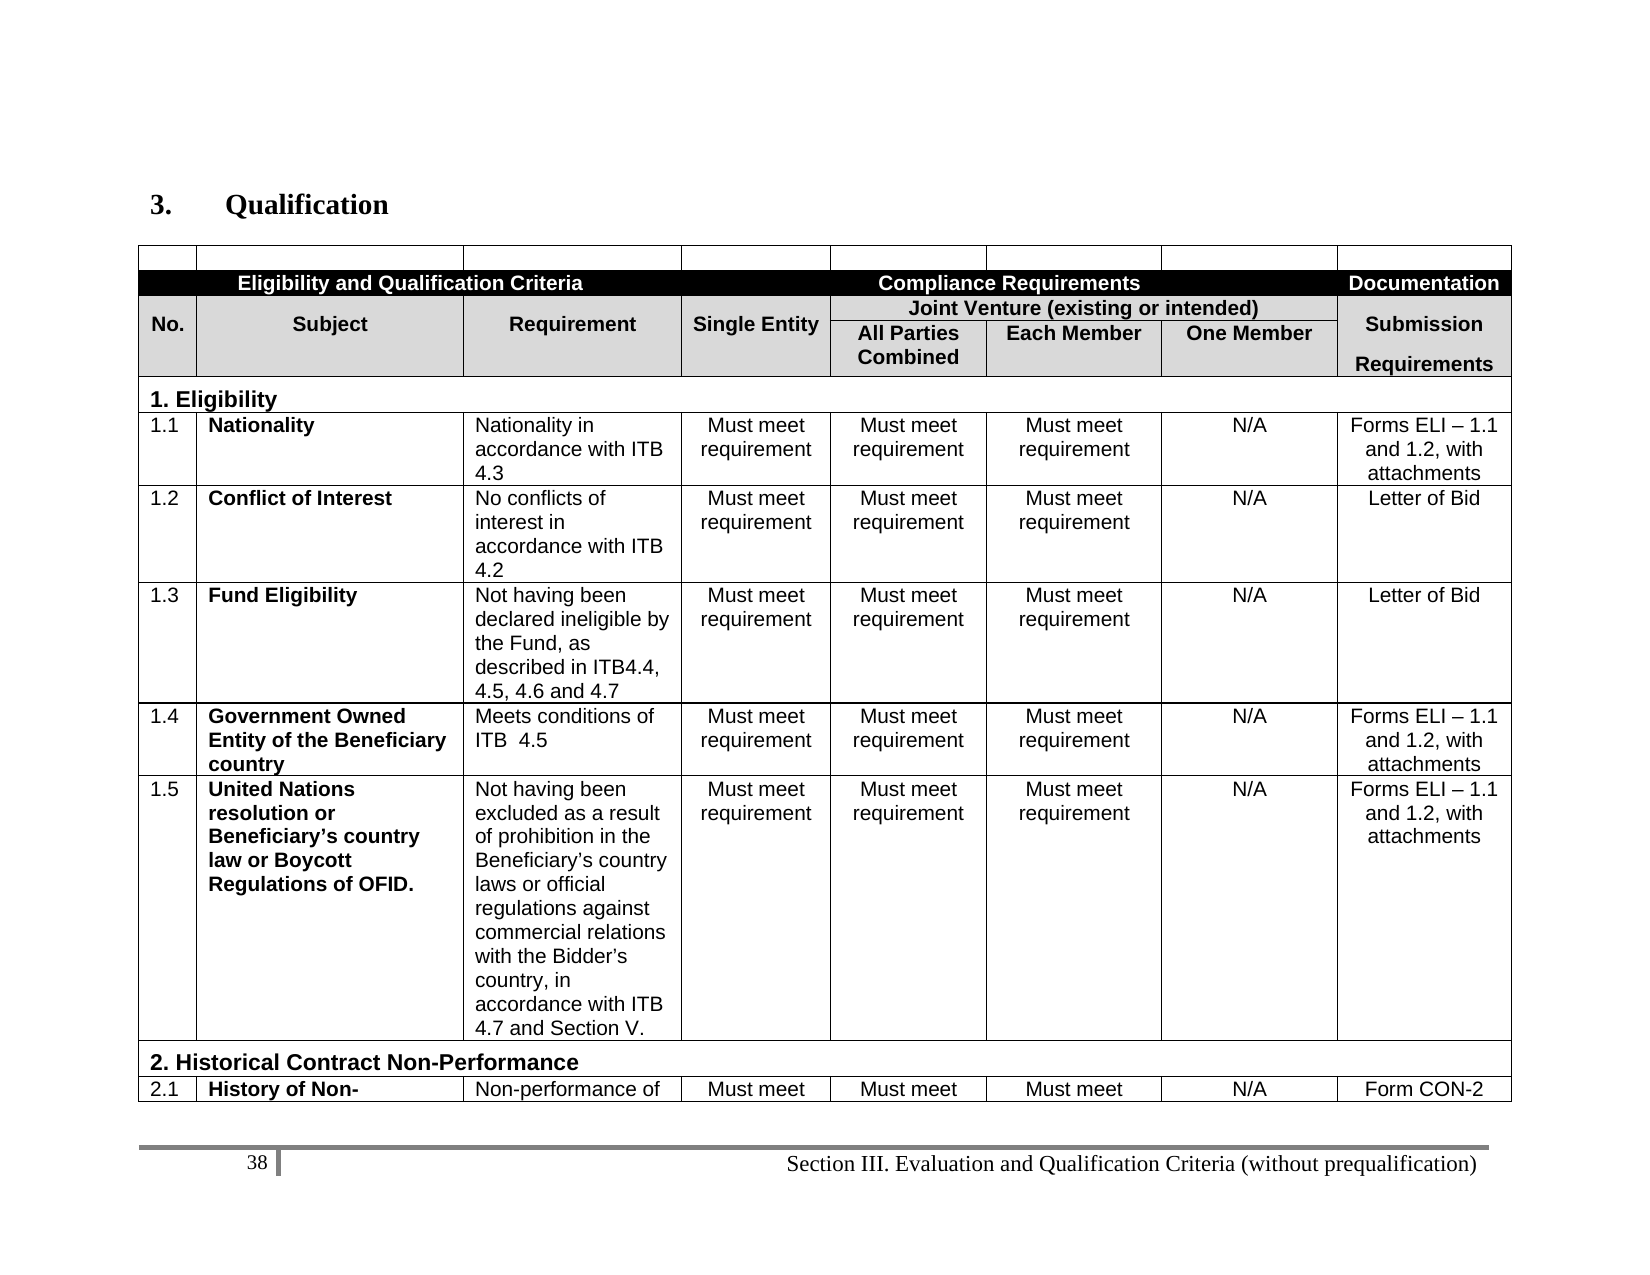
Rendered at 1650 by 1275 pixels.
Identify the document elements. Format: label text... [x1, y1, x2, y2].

table_cell N/A [1162, 704, 1337, 775]
table_cell Nationality [197, 413, 463, 485]
table_cell 1.1 [139, 413, 196, 485]
table_cell Must meet requirement [987, 704, 1161, 775]
table_cell Must meet requirement [831, 413, 986, 485]
table_cell N/A [1162, 776, 1337, 1040]
table_cell Must meet requirement [682, 704, 830, 775]
table_cell 1.5 [139, 776, 196, 1040]
table_cell Forms ELI – 1.1 and 1.2, with attachments [1338, 776, 1511, 1040]
table_cell Must meet requirement [682, 776, 830, 1040]
table_cell Documentation [1338, 271, 1511, 295]
table_cell Submission Requirements [1338, 296, 1511, 376]
table_cell Government Owned Entity of the Beneficiary country [197, 704, 463, 775]
table_header [831, 246, 986, 270]
table_cell Must meet requirement [987, 1077, 1161, 1101]
table_cell Must meet requirement [831, 486, 986, 582]
table_cell N/A [1162, 486, 1337, 582]
table_cell N/A [1162, 583, 1337, 702]
table_cell All Parties Combined [831, 321, 986, 376]
table_cell Must meet requirement [682, 413, 830, 485]
table_cell Must meet requirement [987, 583, 1161, 702]
table_cell No. [139, 296, 196, 376]
table_header [464, 246, 681, 270]
table_cell Must meet requirement [682, 583, 830, 702]
table_cell Must meet requirement [831, 583, 986, 702]
table_cell Eligibility and Qualification Criteria [139, 271, 681, 295]
table_header [682, 246, 830, 270]
table_header [1162, 246, 1337, 270]
table_cell Each Member [987, 321, 1161, 376]
table_cell Must meet requirement [831, 704, 986, 775]
table_cell Meets conditions of ITB 4.5 [464, 704, 681, 775]
table_header [1338, 246, 1511, 270]
table_cell Must meet requirement [987, 776, 1161, 1040]
table_cell Must meet requirements [831, 1077, 986, 1101]
table_cell 1.2 [139, 486, 196, 582]
table_cell Not having been declared ineligible by the Fund, as described in ITB4.4, 4.5, 4.6 and 4.7 [464, 583, 681, 702]
table_cell Forms ELI – 1.1 and 1.2, with attachments [1338, 413, 1511, 485]
table_cell N/A [1162, 413, 1337, 485]
text 3. Qualification [150, 187, 1500, 221]
table_header [987, 246, 1161, 270]
table_header [197, 246, 463, 270]
table_cell Forms ELI – 1.1 and 1.2, with attachments [1338, 704, 1511, 775]
table_cell Must meet requirement [682, 486, 830, 582]
table_cell 1. Eligibility [139, 377, 1511, 412]
table_cell History of Non-Performing Contracts [197, 1077, 463, 1101]
table_cell United Nations resolution or Beneficiary’s country law or Boycott Regulations of OFID. [197, 776, 463, 1040]
table_cell 2. Historical Contract Non-Performance [139, 1041, 1511, 1076]
table_cell N/A [1162, 1077, 1337, 1101]
table_cell Must meet requirement12 [682, 1077, 830, 1101]
table_cell Fund Eligibility [197, 583, 463, 702]
table_cell Joint Venture (existing or intended) [831, 296, 1337, 320]
table_cell Must meet requirement [831, 776, 986, 1040]
table_cell Compliance Requirements [682, 271, 1337, 295]
table_cell One Member [1162, 321, 1337, 376]
table_cell Form CON-2 [1338, 1077, 1511, 1101]
table_cell Must meet requirement [987, 413, 1161, 485]
table_cell Letter of Bid [1338, 583, 1511, 702]
table_cell 2.1 [139, 1077, 196, 1101]
table_cell Not having been excluded as a result of prohibition in the Beneficiary’s country laws or official regulations against commercial relations with the Bidder’s country, in accordance with ITB 4.7 and Section V. [464, 776, 681, 1040]
table_cell Letter of Bid [1338, 486, 1511, 582]
table_cell Single Entity [682, 296, 830, 376]
table_cell No conflicts of interest in accordance with ITB 4.2 [464, 486, 681, 582]
table_cell Requirement [464, 296, 681, 376]
table_cell Subject [197, 296, 463, 376]
table_cell Must meet requirement [987, 486, 1161, 582]
table_cell Nationality in accordance with ITB 4.3 [464, 413, 681, 485]
table_header [139, 246, 196, 270]
table_cell 1.3 [139, 583, 196, 702]
table_cell Conflict of Interest [197, 486, 463, 582]
table_cell 1.4 [139, 704, 196, 775]
